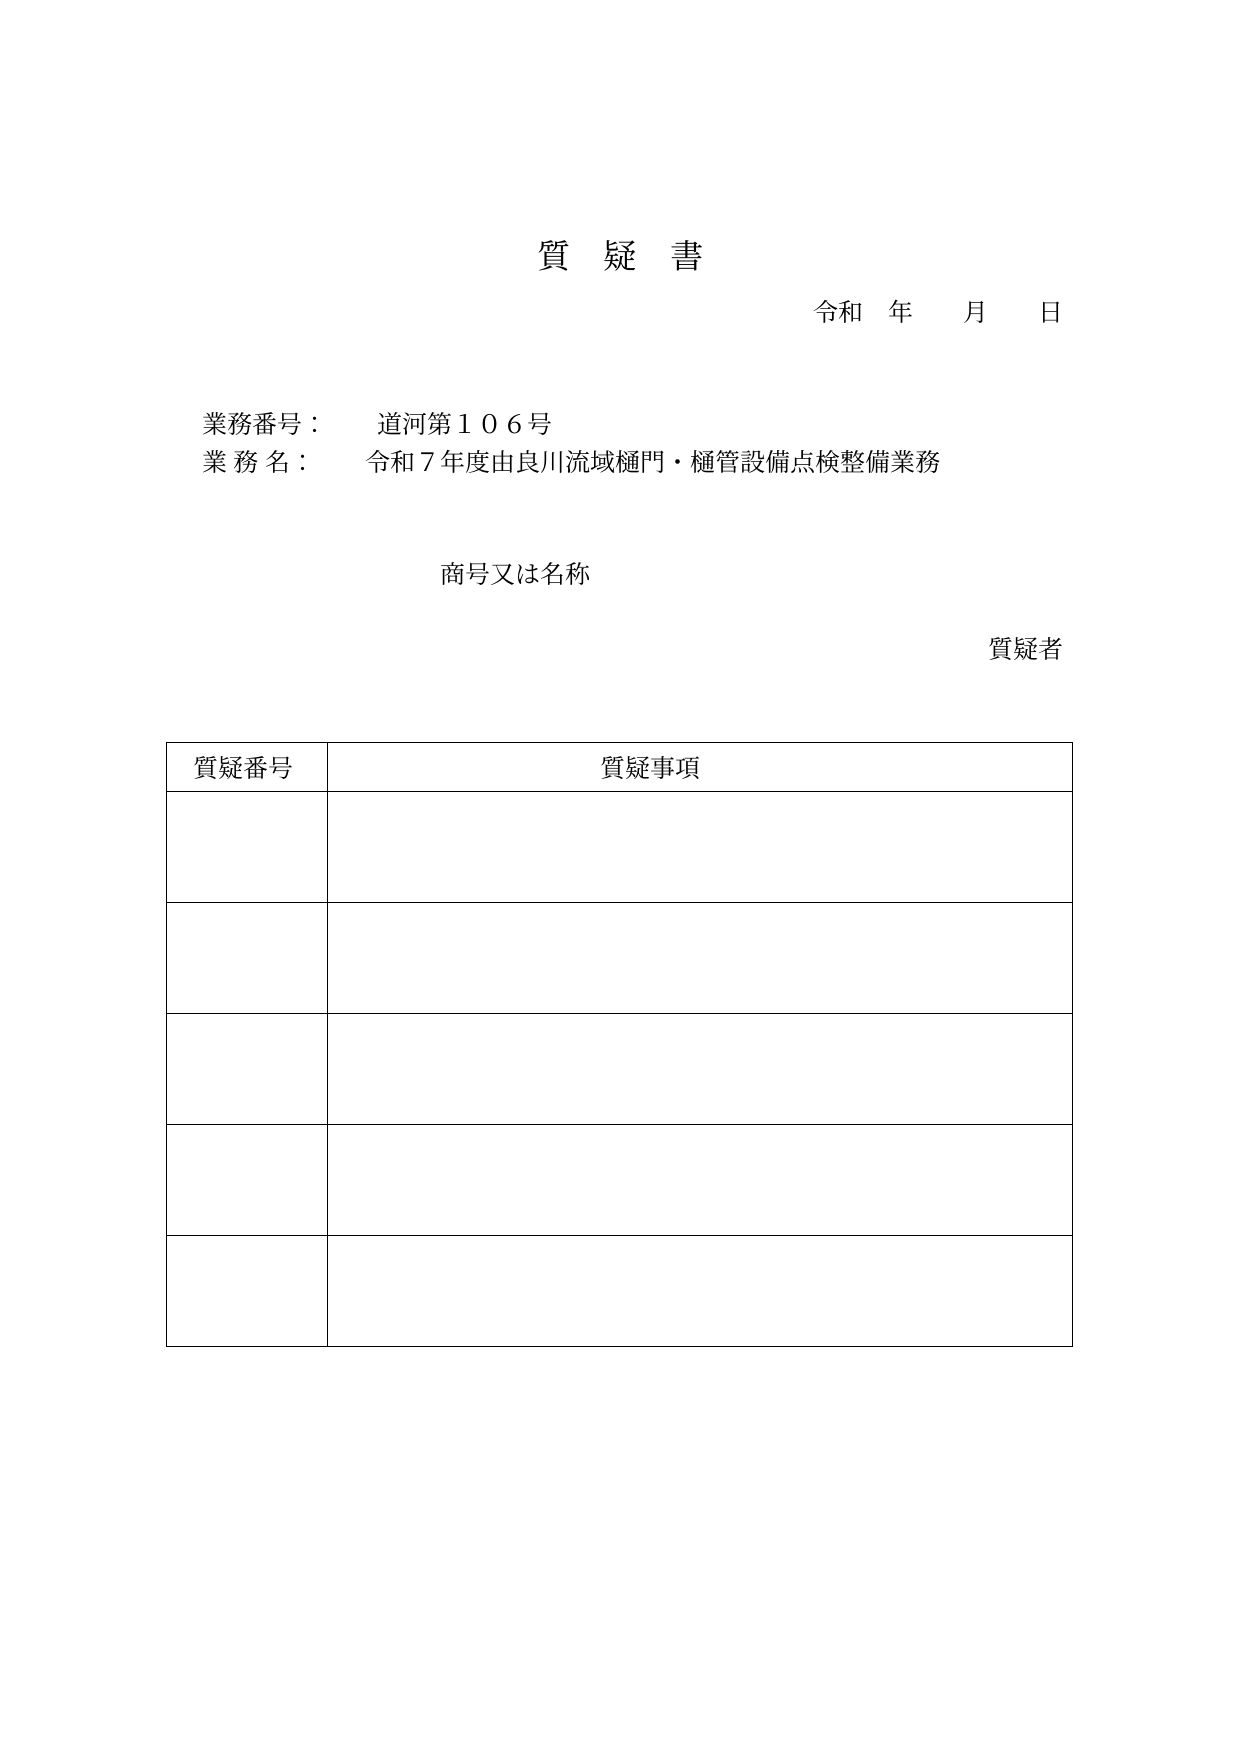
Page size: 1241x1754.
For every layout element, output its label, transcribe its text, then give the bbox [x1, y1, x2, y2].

text 令和 年 月 日 [177, 292, 1063, 329]
table_cell [167, 1236, 327, 1346]
table_cell [167, 792, 327, 902]
table_cell [167, 903, 327, 1013]
table_cell [328, 1125, 1072, 1235]
table_cell [167, 1014, 327, 1124]
text 商号又は名称 [177, 554, 963, 592]
table_cell [328, 1014, 1072, 1124]
text 業務名： 令和７年度由良川流域樋門・樋管設備点検整備業務 [177, 442, 1063, 479]
text 質疑者 [177, 629, 1063, 667]
table_cell [328, 1236, 1072, 1346]
table_cell [328, 792, 1072, 902]
table_cell [167, 1125, 327, 1235]
text 質 疑 書 [177, 217, 1063, 292]
text 業務番号： 道河第１０６号 [177, 404, 1063, 442]
table_header 質疑番号 [167, 743, 327, 791]
table_header 質疑事項 [328, 743, 1072, 791]
table_cell [328, 903, 1072, 1013]
